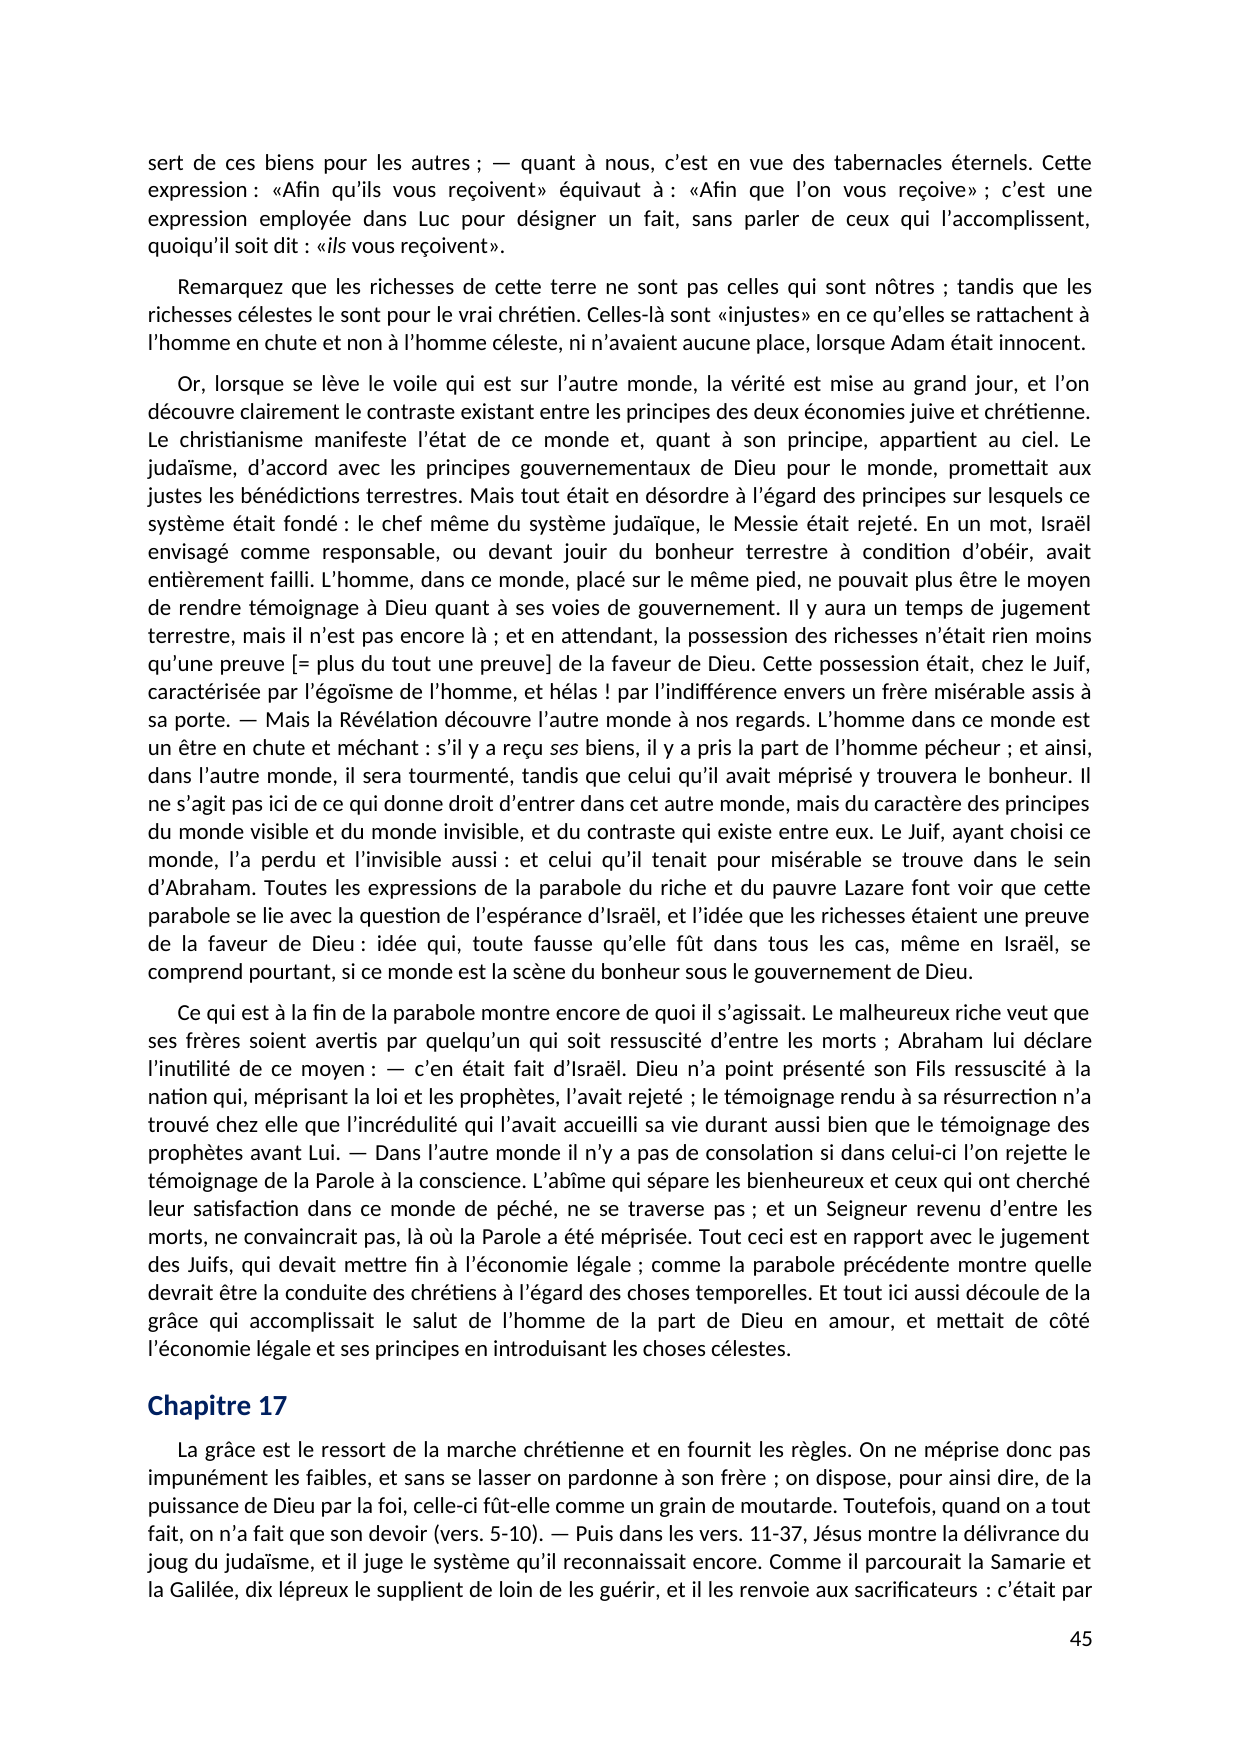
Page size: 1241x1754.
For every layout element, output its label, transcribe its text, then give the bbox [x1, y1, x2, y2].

text Ce qui est à la fin de la parabole montre encore de quoi il s’agissait. Le malheureux riche veut que ses frères soient avertis par quelqu’un qui soit ressuscité d’entre les morts ; Abraham lui déclare l’inutilité de ce moyen : — c’en était fait d’Israël. Dieu n’a point présenté son Fils ressuscité à la nation qui, méprisant la loi et les prophètes, l’avait rejeté ; le témoignage rendu à sa résurrection n’a trouvé chez elle que l’incrédulité qui l’avait accueilli sa vie durant aussi bien que le témoignage des prophètes avant Lui. — Dans l’autre monde il n’y a pas de consolation si dans celui-ci l’on rejette le témoignage de la Parole à la conscience. L’abîme qui sépare les bienheureux et ceux qui ont cherché leur satisfaction dans ce monde de péché, ne se traverse pas ; et un Seigneur revenu d’entre les morts, ne convaincrait pas, là où la Parole a été méprisée. Tout ceci est en rapport avec le jugement des Juifs, qui devait mettre fin à l’économie légale ; comme la parabole précédente montre quelle devrait être la conduite des chrétiens à l’égard des choses temporelles. Et tout ici aussi découle de la grâce qui accomplissait le salut de l’homme de la part de Dieu en amour, et mettait de côté l’économie légale et ses principes en introduisant les choses célestes. [148, 998, 1093, 1362]
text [148, 1435, 1093, 1603]
text Or, lorsque se lève le voile qui est sur l’autre monde, la vérité est mise au grand jour, et l’on découvre clairement le contraste existant entre les principes des deux économies juive et chrétienne. Le christianisme manifeste l’état de ce monde et, quant à son principe, appartient au ciel. Le judaïsme, d’accord avec les principes gouvernementaux de Dieu pour le monde, promettait aux justes les bénédictions terrestres. Mais tout était en désordre à l’égard des principes sur lesquels ce système était fondé : le chef même du système judaïque, le Messie était rejeté. En un mot, Israël envisagé comme responsable, ou devant jouir du bonheur terrestre à condition d’obéir, avait entièrement failli. L’homme, dans ce monde, placé sur le même pied, ne pouvait plus être le moyen de rendre témoignage à Dieu quant à ses voies de gouvernement. Il y aura un temps de jugement terrestre, mais il n’est pas encore là ; et en attendant, la possession des richesses n’était rien moins qu’une preuve [= plus du tout une preuve] de la faveur de Dieu. Cette possession était, chez le Juif, caractérisée par l’égoïsme de l’homme, et hélas ! par l’indifférence envers un frère misérable assis à sa porte. — Mais la Révélation découvre l’autre monde à nos regards. L’homme dans ce monde est un être en chute et méchant : s’il y a reçu ses biens, il y a pris la part de l’homme pécheur ; et ainsi, dans l’autre monde, il sera tourmenté, tandis que celui qu’il avait méprisé y trouvera le bonheur. Il ne s’agit pas ici de ce qui donne droit d’entrer dans cet autre monde, mais du caractère des principes du monde visible et du monde invisible, et du contraste qui existe entre eux. Le Juif, ayant choisi ce monde, l’a perdu et l’invisible aussi : et celui qu’il tenait pour misérable se trouve dans le sein d’Abraham. Toutes les expressions de la parabole du riche et du pauvre Lazare font voir que cette parabole se lie avec la question de l’espérance d’Israël, et l’idée que les richesses étaient une preuve de la faveur de Dieu : idée qui, toute fausse qu’elle fût dans tous les cas, même en Israël, se comprend pourtant, si ce monde est la scène du bonheur sous le gouvernement de Dieu. [148, 369, 1093, 985]
subtitle Chapitre 17 [148, 1387, 1093, 1423]
text Remarquez que les richesses de cette terre ne sont pas celles qui sont nôtres ; tandis que les richesses célestes le sont pour le vrai chrétien. Celles-là sont «injustes» en ce qu’elles se rattachent à l’homme en chute et non à l’homme céleste, ni n’avaient aucune place, lorsque Adam était innocent. [148, 272, 1093, 356]
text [148, 148, 1093, 260]
